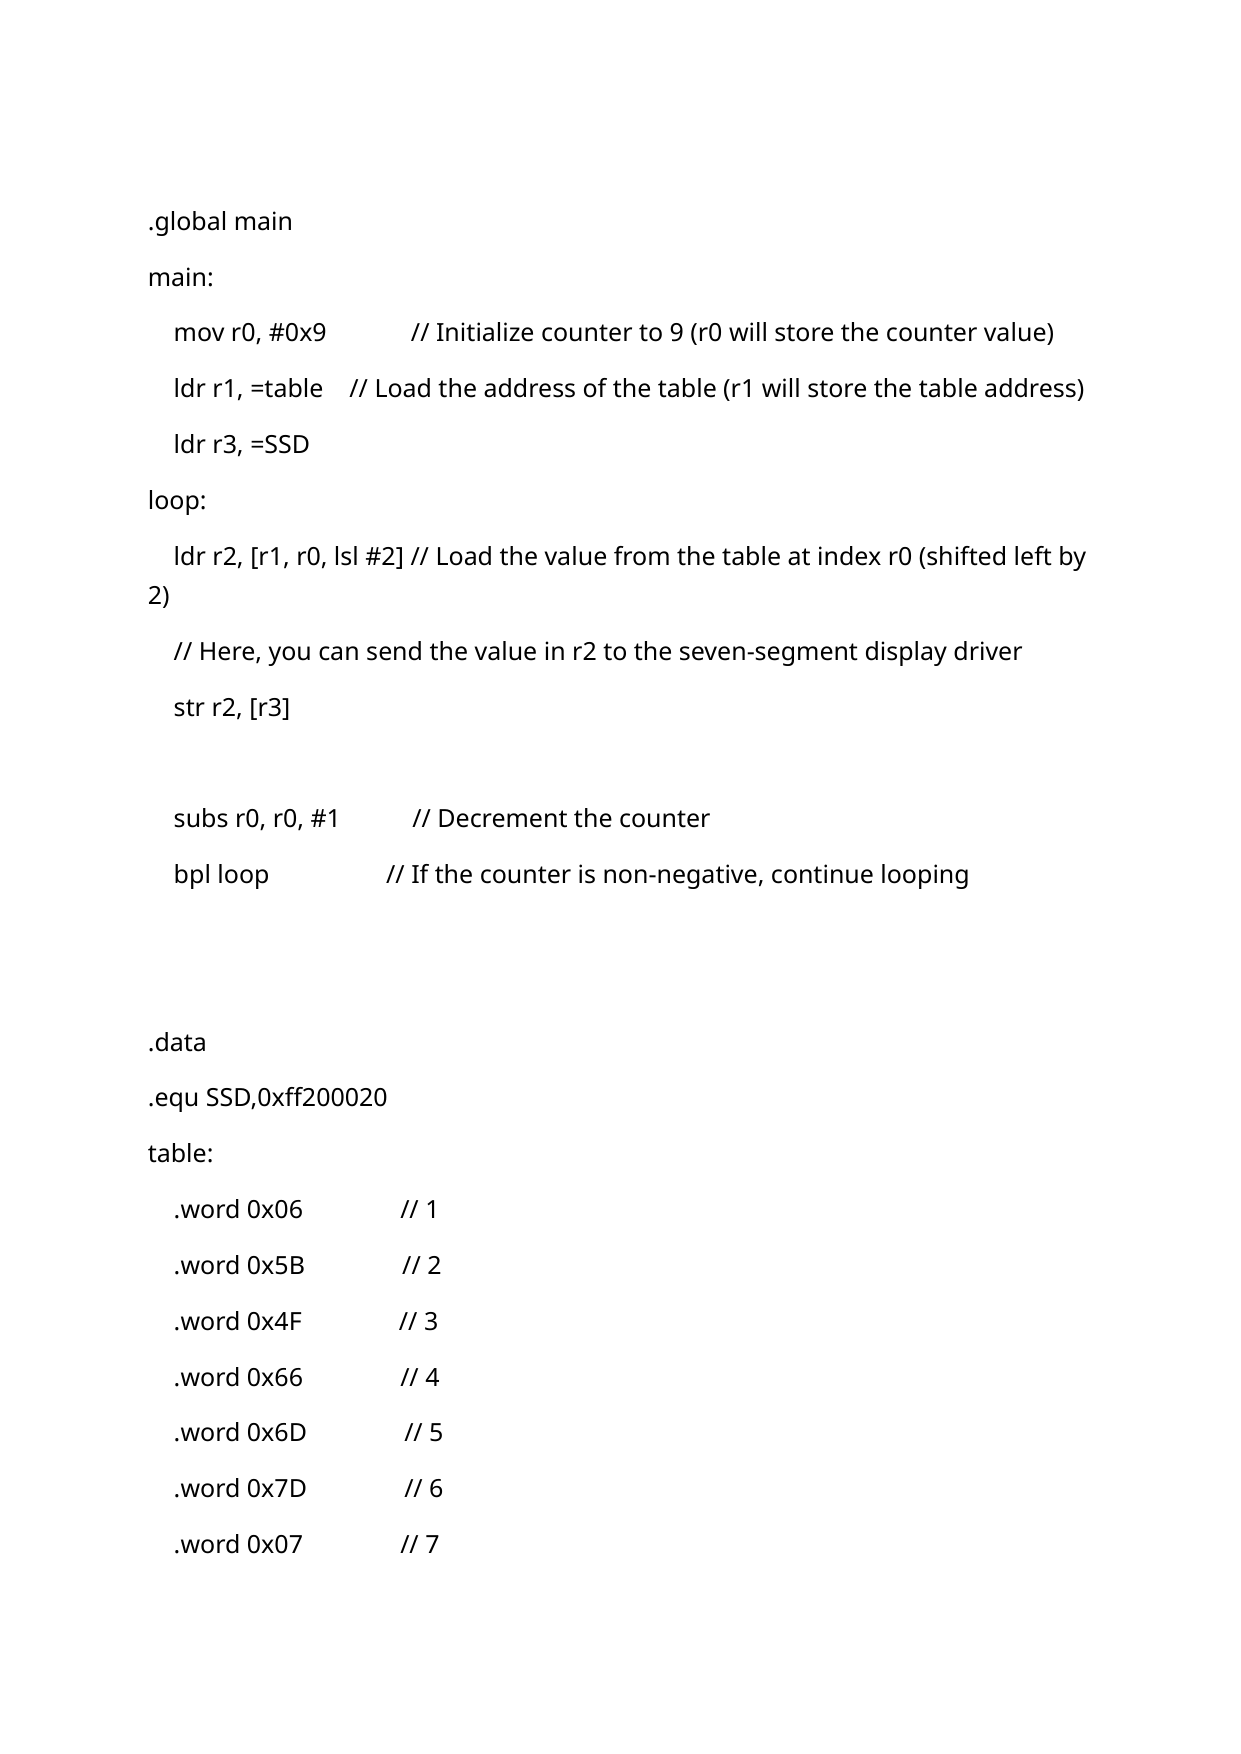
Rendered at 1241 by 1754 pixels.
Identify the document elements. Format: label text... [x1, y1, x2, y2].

text loop: [148, 483, 1093, 517]
text subs r0, r0, #1 // Decrement the counter [148, 801, 1093, 835]
text ldr r3, =SSD [148, 427, 1093, 461]
text ldr r2, [r1, r0, lsl #2] // Load the value from the table at index r0 (shifted left by 2) [148, 538, 1093, 612]
text .word 0x7D // 6 [148, 1471, 1093, 1505]
text .data [148, 1024, 1093, 1058]
text .word 0x66 // 4 [148, 1359, 1093, 1393]
text .word 0x5B // 2 [148, 1248, 1093, 1282]
text .word 0x4F // 3 [148, 1303, 1093, 1337]
text .word 0x06 // 1 [148, 1192, 1093, 1226]
text ldr r1, =table // Load the address of the table (r1 will store the table address) [148, 371, 1093, 405]
text main: [148, 259, 1093, 293]
text str r2, [r3] [148, 689, 1093, 723]
text .word 0x6D // 5 [148, 1415, 1093, 1449]
text .word 0x07 // 7 [148, 1527, 1093, 1561]
text // Here, you can send the value in r2 to the seven-segment display driver [148, 633, 1093, 667]
text mov r0, #0x9 // Initialize counter to 9 (r0 will store the counter value) [148, 315, 1093, 349]
text .global main [148, 203, 1093, 237]
text bpl loop // If the counter is non-negative, continue looping [148, 857, 1093, 891]
text .equ SSD,0xff200020 [148, 1080, 1093, 1114]
text table: [148, 1136, 1093, 1170]
